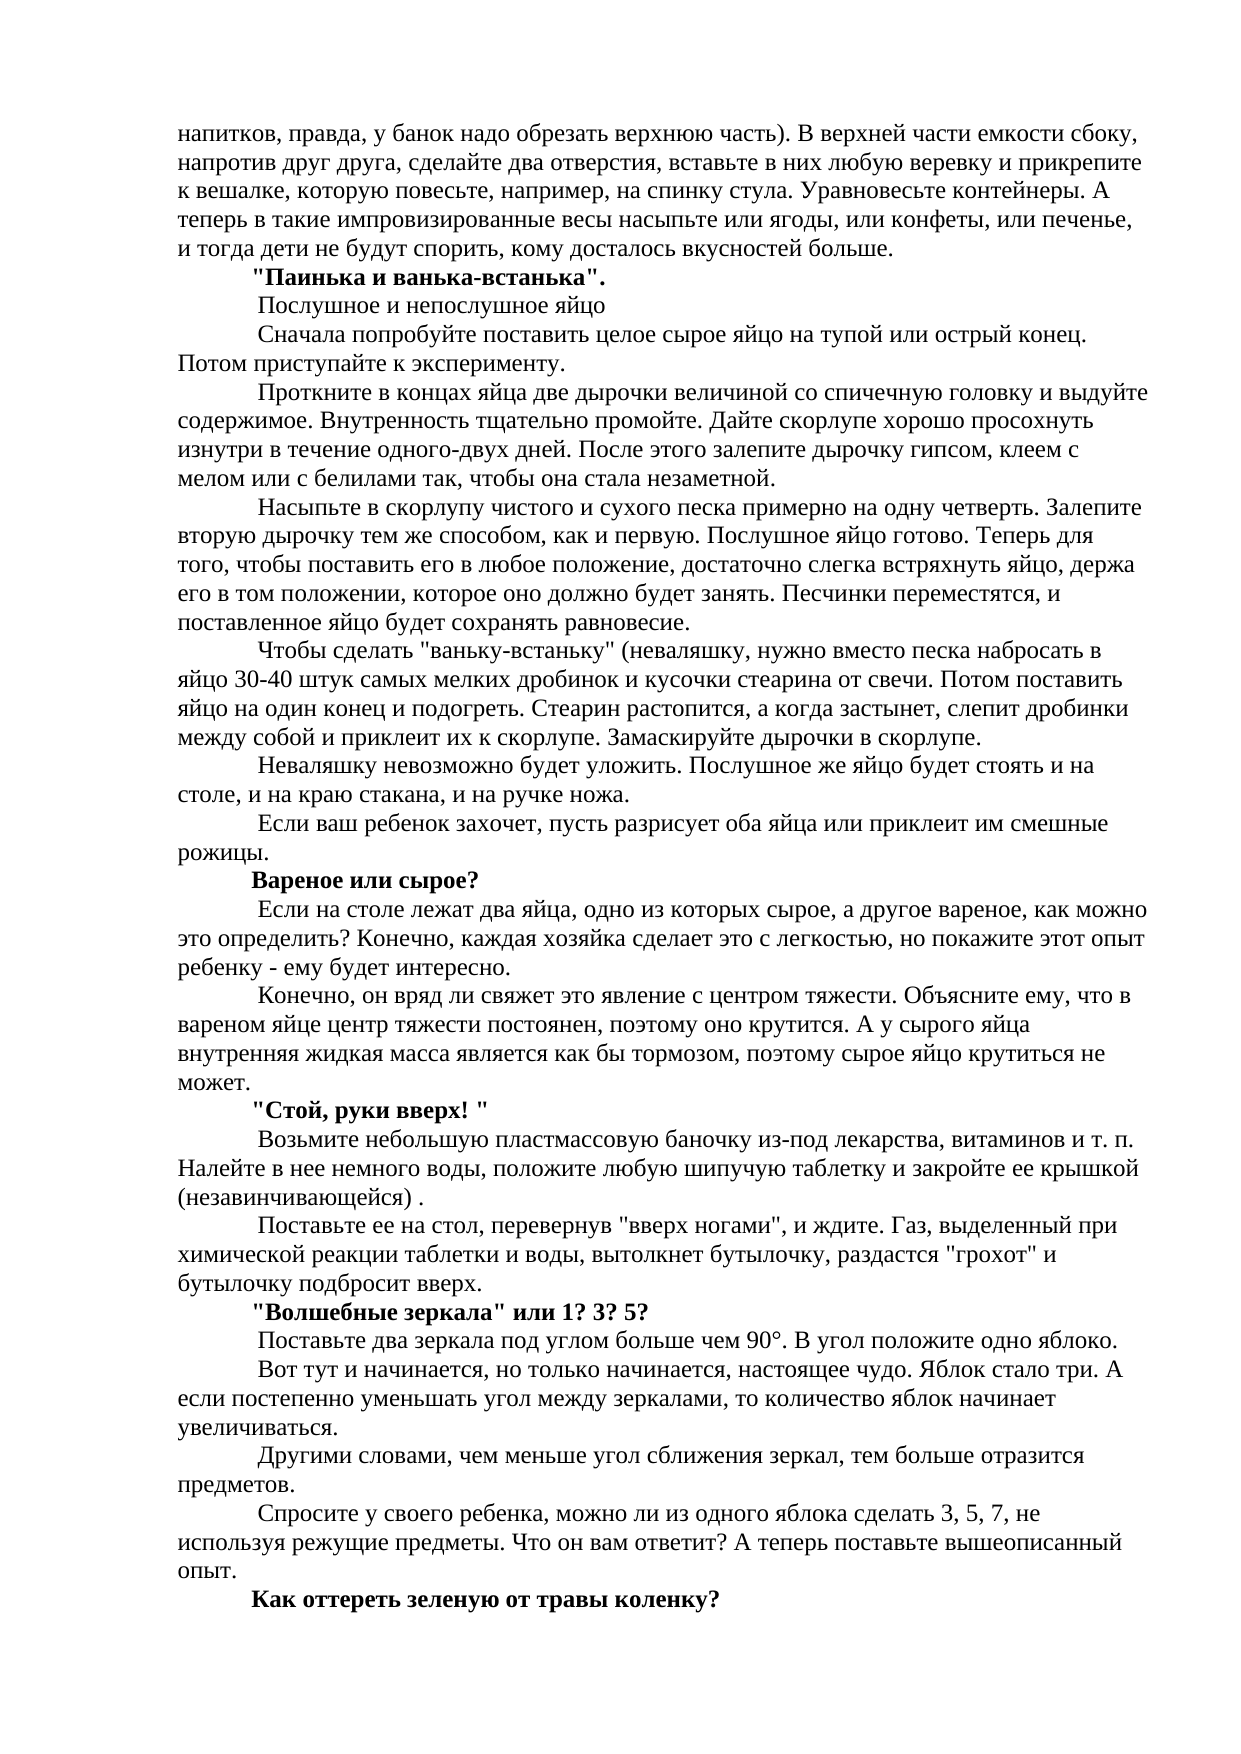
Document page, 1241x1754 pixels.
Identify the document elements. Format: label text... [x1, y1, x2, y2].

text Как оттереть зеленую от травы коленку? [177, 1584, 1152, 1613]
text "Волшебные зеркала" или 1? 3? 5? [177, 1297, 1152, 1326]
text "Паинька и ванька-встанька". [177, 262, 1152, 291]
text Поставьте два зеркала под углом больше чем 90°. В угол положите одно яблоко. [177, 1326, 1152, 1354]
text Сначала попробуйте поставить целое сырое яйцо на тупой или острый конец. Потом приступайте к эксперименту. [177, 319, 1152, 377]
text Поставьте ее на стол, перевернув "вверх ногами", и ждите. Газ, выделенный при химической реакции таблетки и воды, вытолкнет бутылочку, раздастся "грохот" и бутылочку подбросит вверх. [177, 1211, 1152, 1297]
text Возьмите небольшую пластмассовую баночку из-под лекарства, витаминов и т. п. Налейте в нее немного воды, положите любую шипучую таблетку и закройте ее крышкой (незавинчивающейся) . [177, 1124, 1152, 1211]
text Проткните в концах яйца две дырочки величиной со спичечную головку и выдуйте содержимое. Внутренность тщательно промойте. Дайте скорлупе хорошо просохнуть изнутри в течение одного-двух дней. После этого залепите дырочку гипсом, клеем с мелом или с белилами так, чтобы она стала незаметной. [177, 377, 1152, 492]
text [177, 118, 1152, 262]
text Конечно, он вряд ли свяжет это явление с центром тяжести. Объясните ему, что в вареном яйце центр тяжести постоянен, поэтому оно крутится. А у сырого яйца внутренняя жидкая масса является как бы тормозом, поэтому сырое яйцо крутиться не может. [177, 981, 1152, 1096]
text Чтобы сделать "ваньку-встаньку" (неваляшку, нужно вместо песка набросать в яйцо 30-40 штук самых мелких дробинок и кусочки стеарина от свечи. Потом поставить яйцо на один конец и подогреть. Стеарин растопится, а когда застынет, слепит дробинки между собой и приклеит их к скорлупе. Замаскируйте дырочки в скорлупе. [177, 636, 1152, 751]
text "Стой, руки вверх! " [177, 1096, 1152, 1124]
text Спросите у своего ребенка, можно ли из одного яблока сделать 3, 5, 7, не используя режущие предметы. Что он вам ответит? А теперь поставьте вышеописанный опыт. [177, 1498, 1152, 1584]
text Если на столе лежат два яйца, одно из которых сырое, а другое вареное, как можно это определить? Конечно, каждая хозяйка сделает это с легкостью, но покажите этот опыт ребенку - ему будет интересно. [177, 894, 1152, 981]
text Другими словами, чем меньше угол сближения зеркал, тем больше отразится предметов. [177, 1441, 1152, 1498]
text Вареное или сырое? [177, 866, 1152, 894]
text Насыпьте в скорлупу чистого и сухого песка примерно на одну четверть. Залепите вторую дырочку тем же способом, как и первую. Послушное яйцо готово. Теперь для того, чтобы поставить его в любое положение, достаточно слегка встряхнуть яйцо, держа его в том положении, которое оно должно будет занять. Песчинки переместятся, и поставленное яйцо будет сохранять равновесие. [177, 492, 1152, 636]
text Неваляшку невозможно будет уложить. Послушное же яйцо будет стоять и на столе, и на краю стакана, и на ручке ножа. [177, 751, 1152, 808]
text Вот тут и начинается, но только начинается, настоящее чудо. Яблок стало три. А если постепенно уменьшать угол между зеркалами, то количество яблок начинает увеличиваться. [177, 1354, 1152, 1441]
text Если ваш ребенок захочет, пусть разрисует оба яйца или приклеит им смешные рожицы. [177, 808, 1152, 866]
text Послушное и непослушное яйцо [177, 291, 1152, 319]
